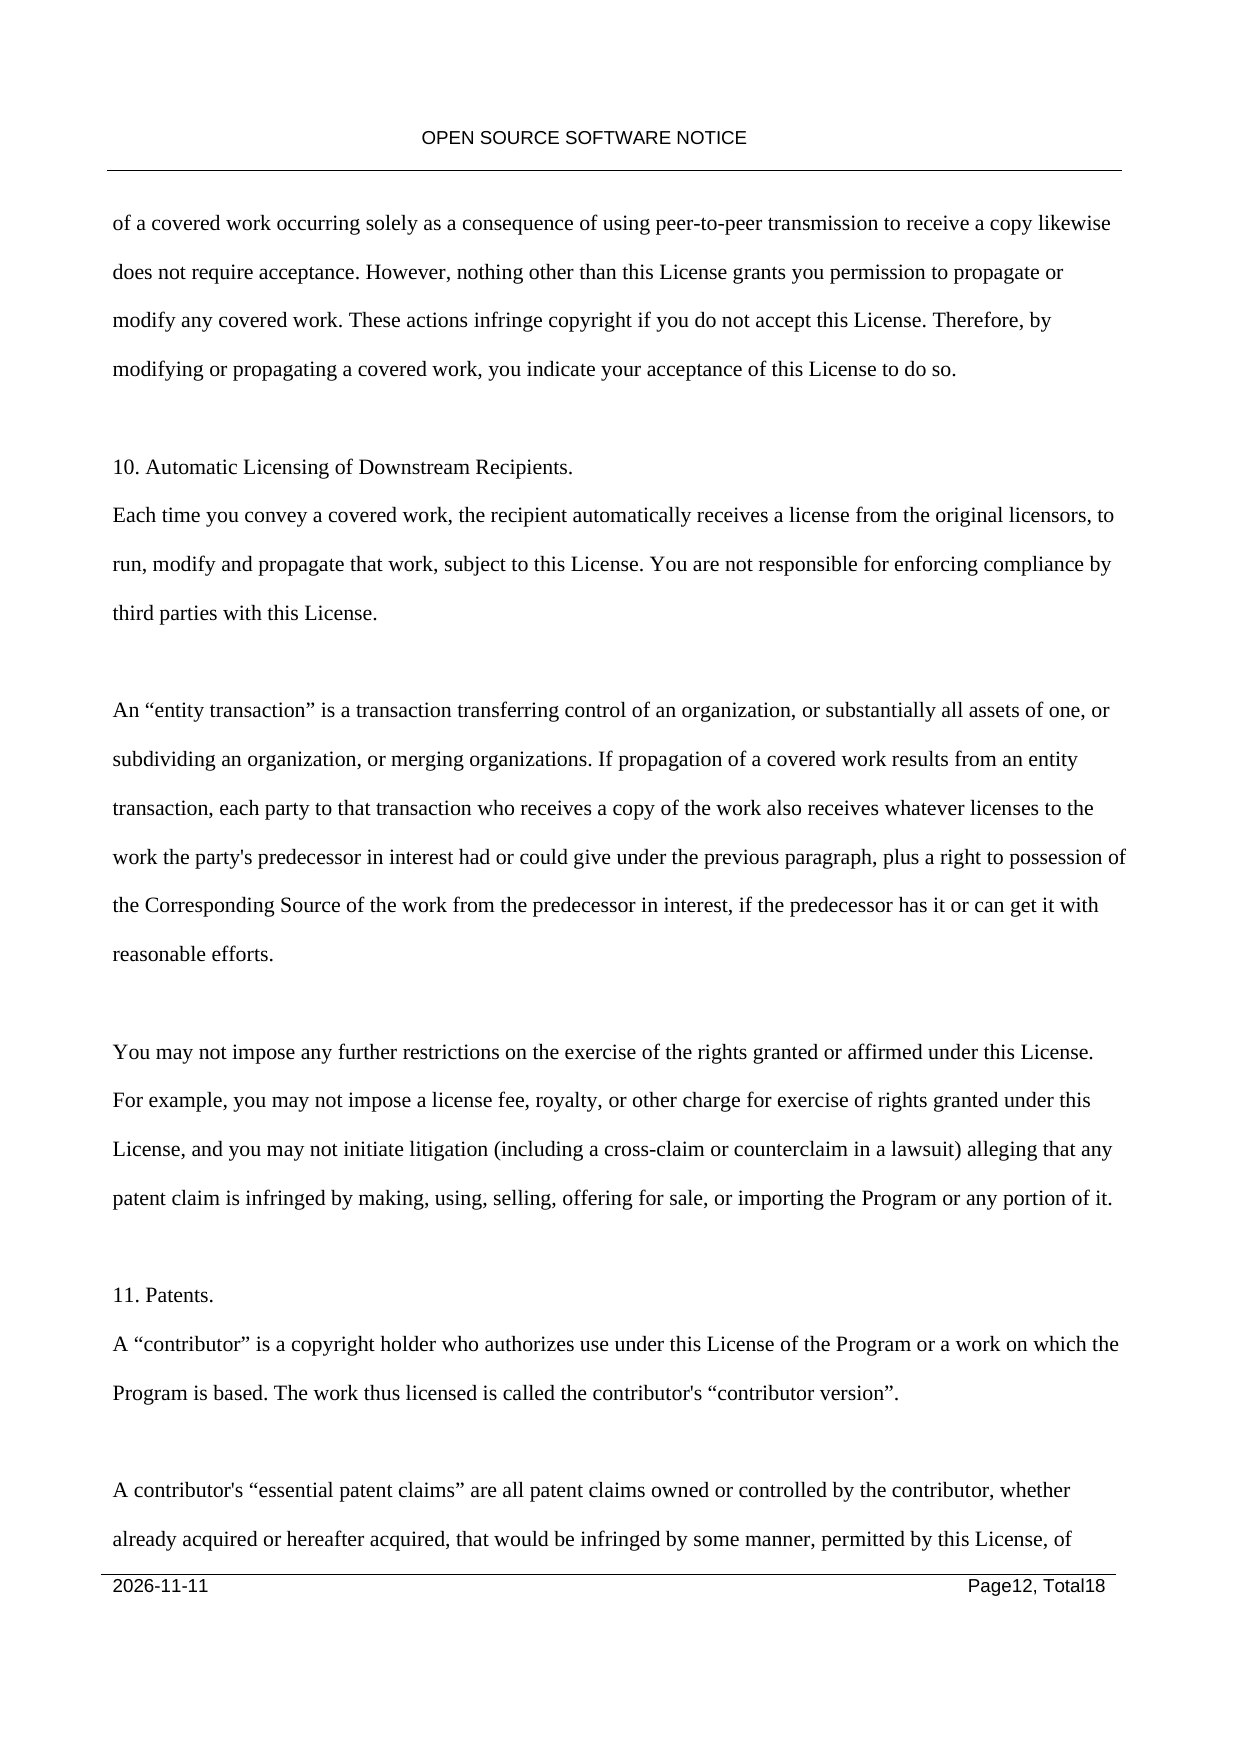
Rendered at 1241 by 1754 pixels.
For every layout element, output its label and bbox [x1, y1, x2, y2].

text [112, 206, 1128, 1555]
